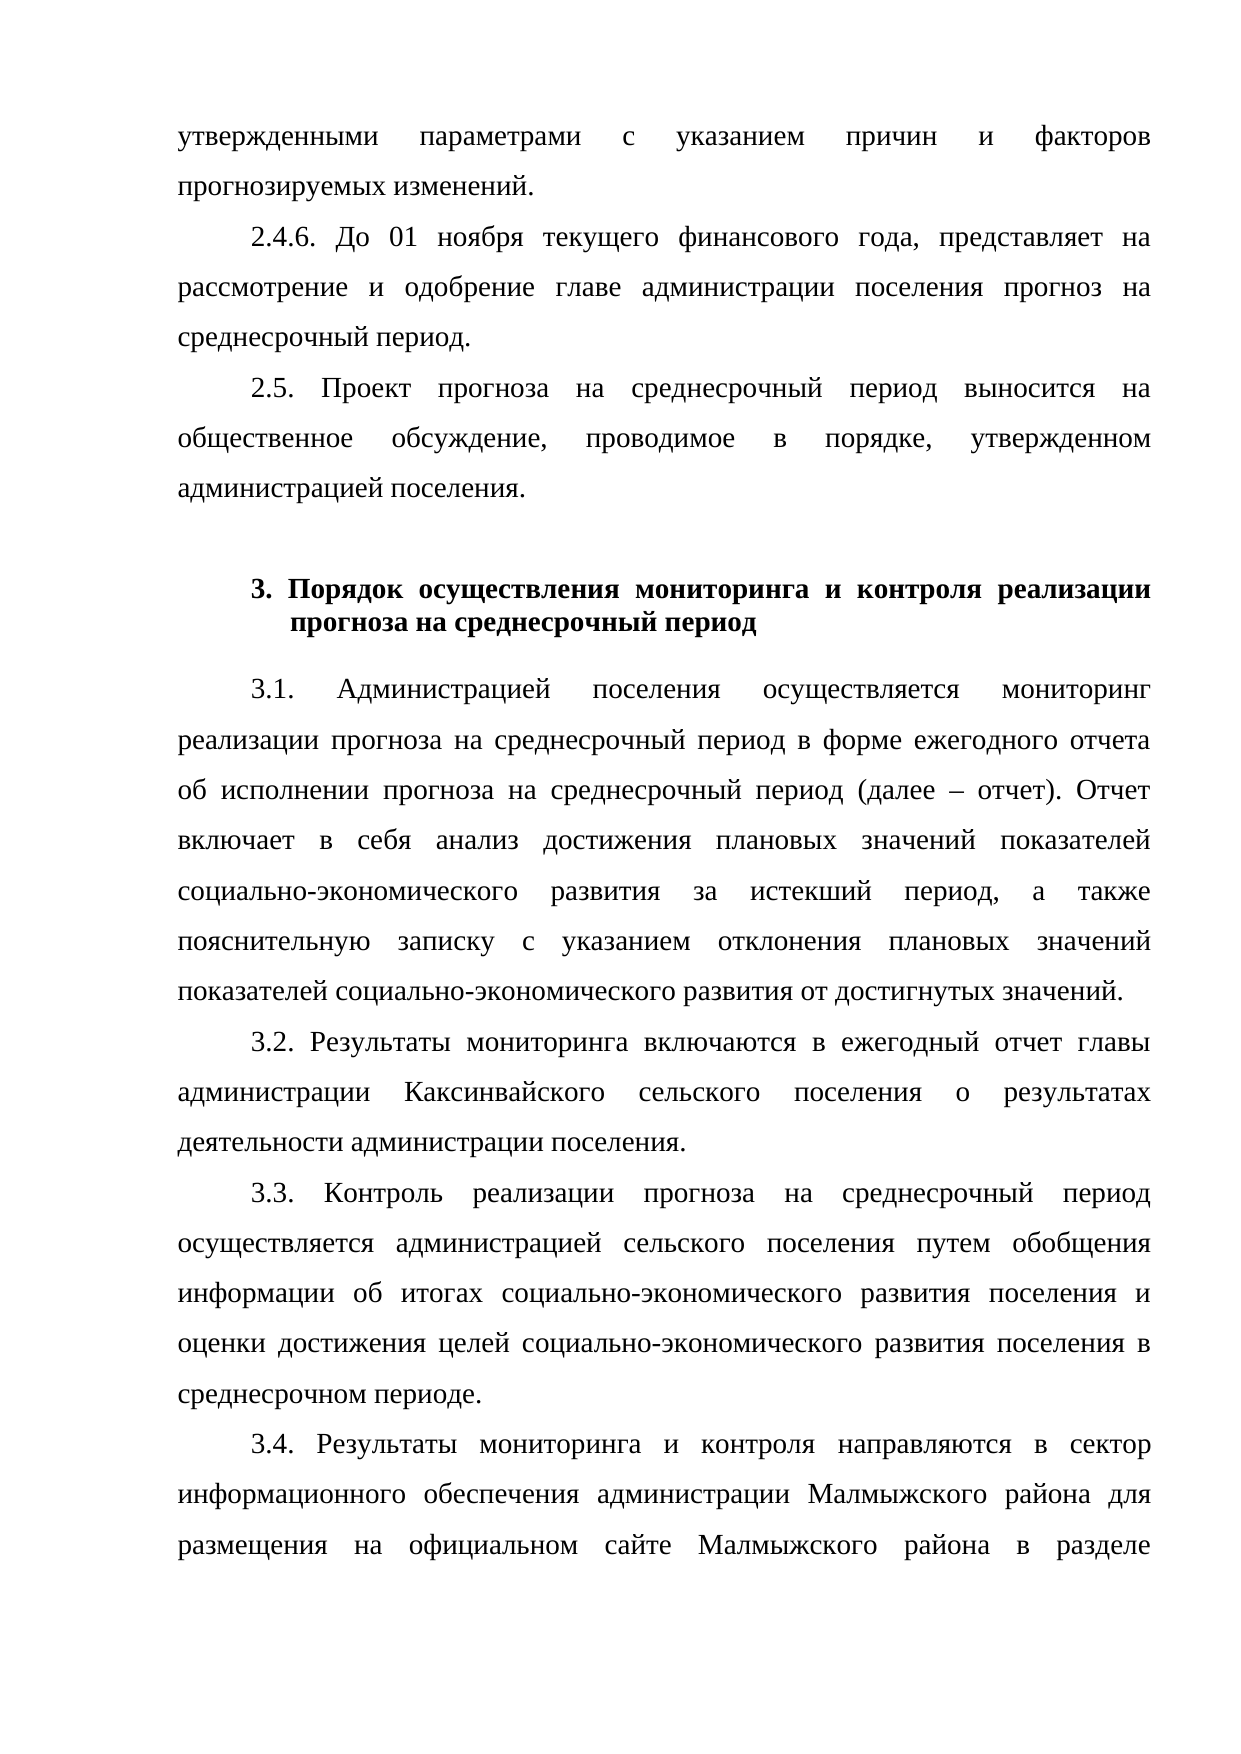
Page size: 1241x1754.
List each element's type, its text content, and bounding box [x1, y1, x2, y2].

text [177, 118, 1152, 202]
text 3. Порядок осуществления мониторинга и контроля реализации прогноза на среднесрочный период [251, 571, 1152, 638]
text 3.2. Результаты мониторинга включаются в ежегодный отчет главы администрации Каксинвайского сельского поселения о результатах деятельности администрации поселения. [177, 1024, 1152, 1158]
text 3.1. Администрацией поселения осуществляется мониторинг реализации прогноза на среднесрочный период в форме ежегодного отчета об исполнении прогноза на среднесрочный период (далее – отчет). Отчет включает в себя анализ достижения плановых значений показателей социально-экономического развития за истекший период, а также пояснительную записку с указанием отклонения плановых значений показателей социально-экономического развития от достигнутых значений. [177, 672, 1152, 1007]
text 2.5. Проект прогноза на среднесрочный период выносится на общественное обсуждение, проводимое в порядке, утвержденном администрацией поселения. [177, 370, 1152, 504]
text 2.4.6. До 01 ноября текущего финансового года, представляет на рассмотрение и одобрение главе администрации поселения прогноз на среднесрочный период. [177, 219, 1152, 353]
text 3.3. Контроль реализации прогноза на среднесрочный период осуществляется администрацией сельского поселения путем обобщения информации об итогах социально-экономического развития поселения и оценки достижения целей социально-экономического развития поселения в среднесрочном периоде. [177, 1175, 1152, 1409]
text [177, 1426, 1152, 1560]
